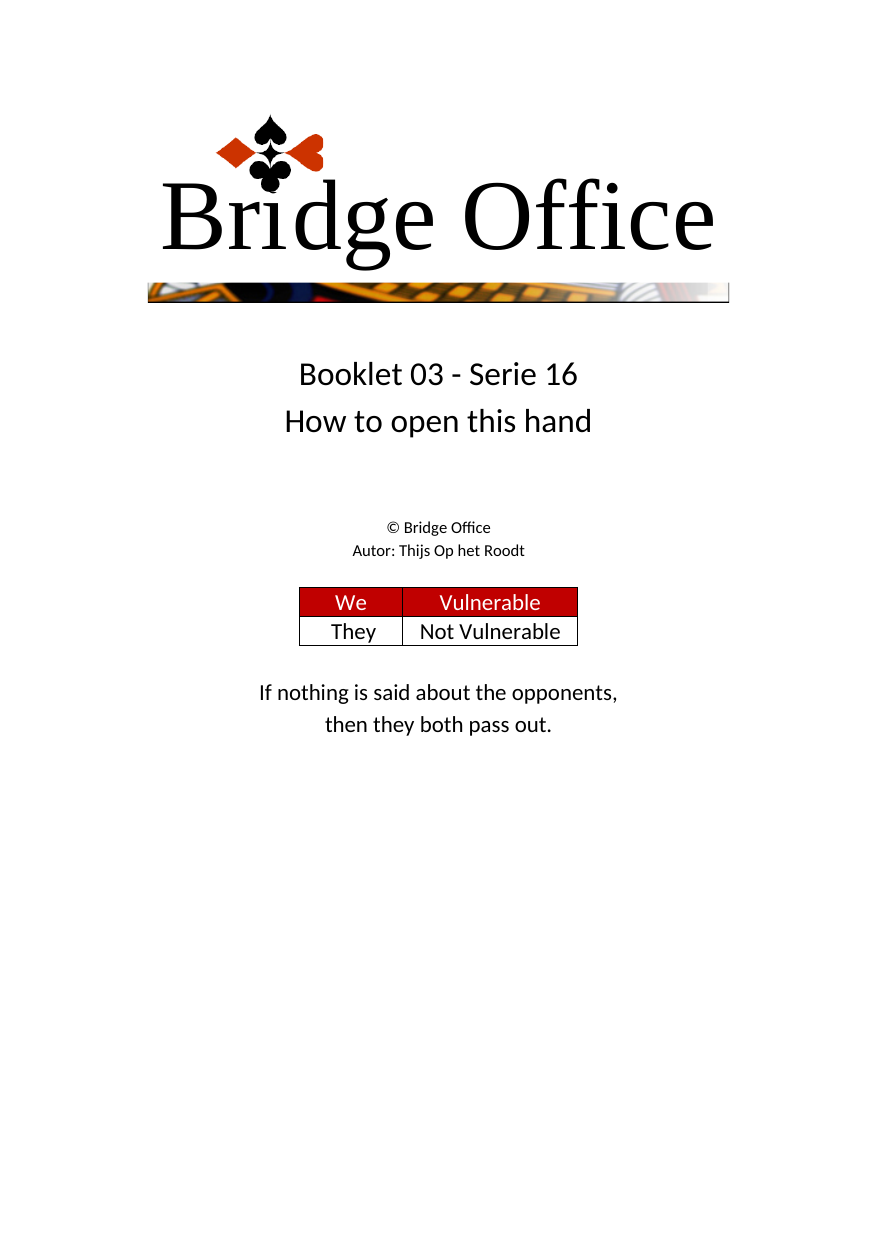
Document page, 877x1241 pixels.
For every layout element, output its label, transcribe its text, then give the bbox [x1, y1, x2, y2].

picture [147, 283, 730, 303]
table_header We [300, 588, 402, 616]
table_header Vulnerable [403, 588, 577, 616]
table_cell They [300, 617, 402, 645]
table_cell Not Vulnerable [403, 617, 577, 645]
text © Bridge Office [148, 493, 729, 537]
text then they both pass out. [148, 710, 729, 738]
text Autor: Thijs Op het Roodt [148, 540, 729, 561]
text If nothing is said about the opponents, [148, 678, 729, 706]
text Booklet 03 - Serie 16 How to open this hand [148, 353, 729, 441]
